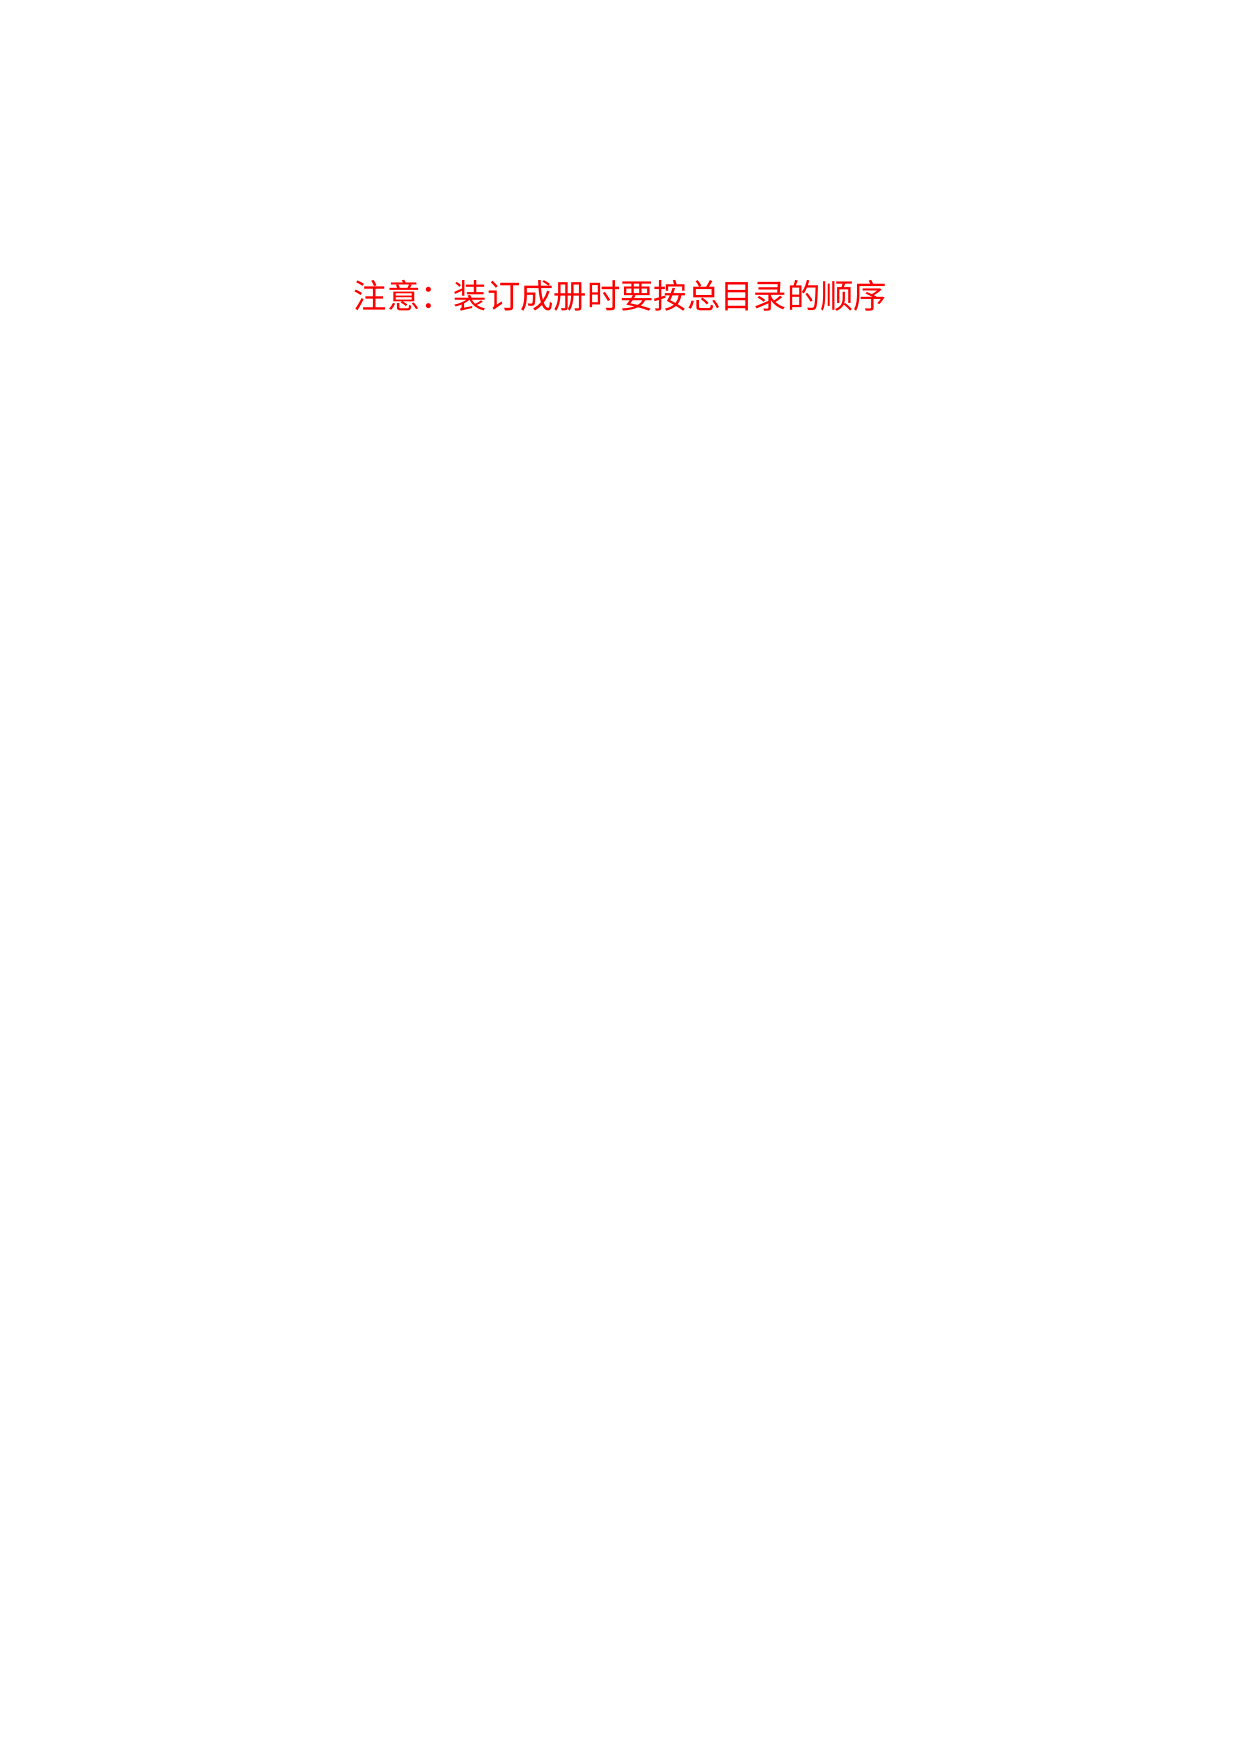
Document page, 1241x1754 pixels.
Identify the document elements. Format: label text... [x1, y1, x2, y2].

text 注意：装订成册时要按总目录的顺序 [187, 261, 1053, 326]
